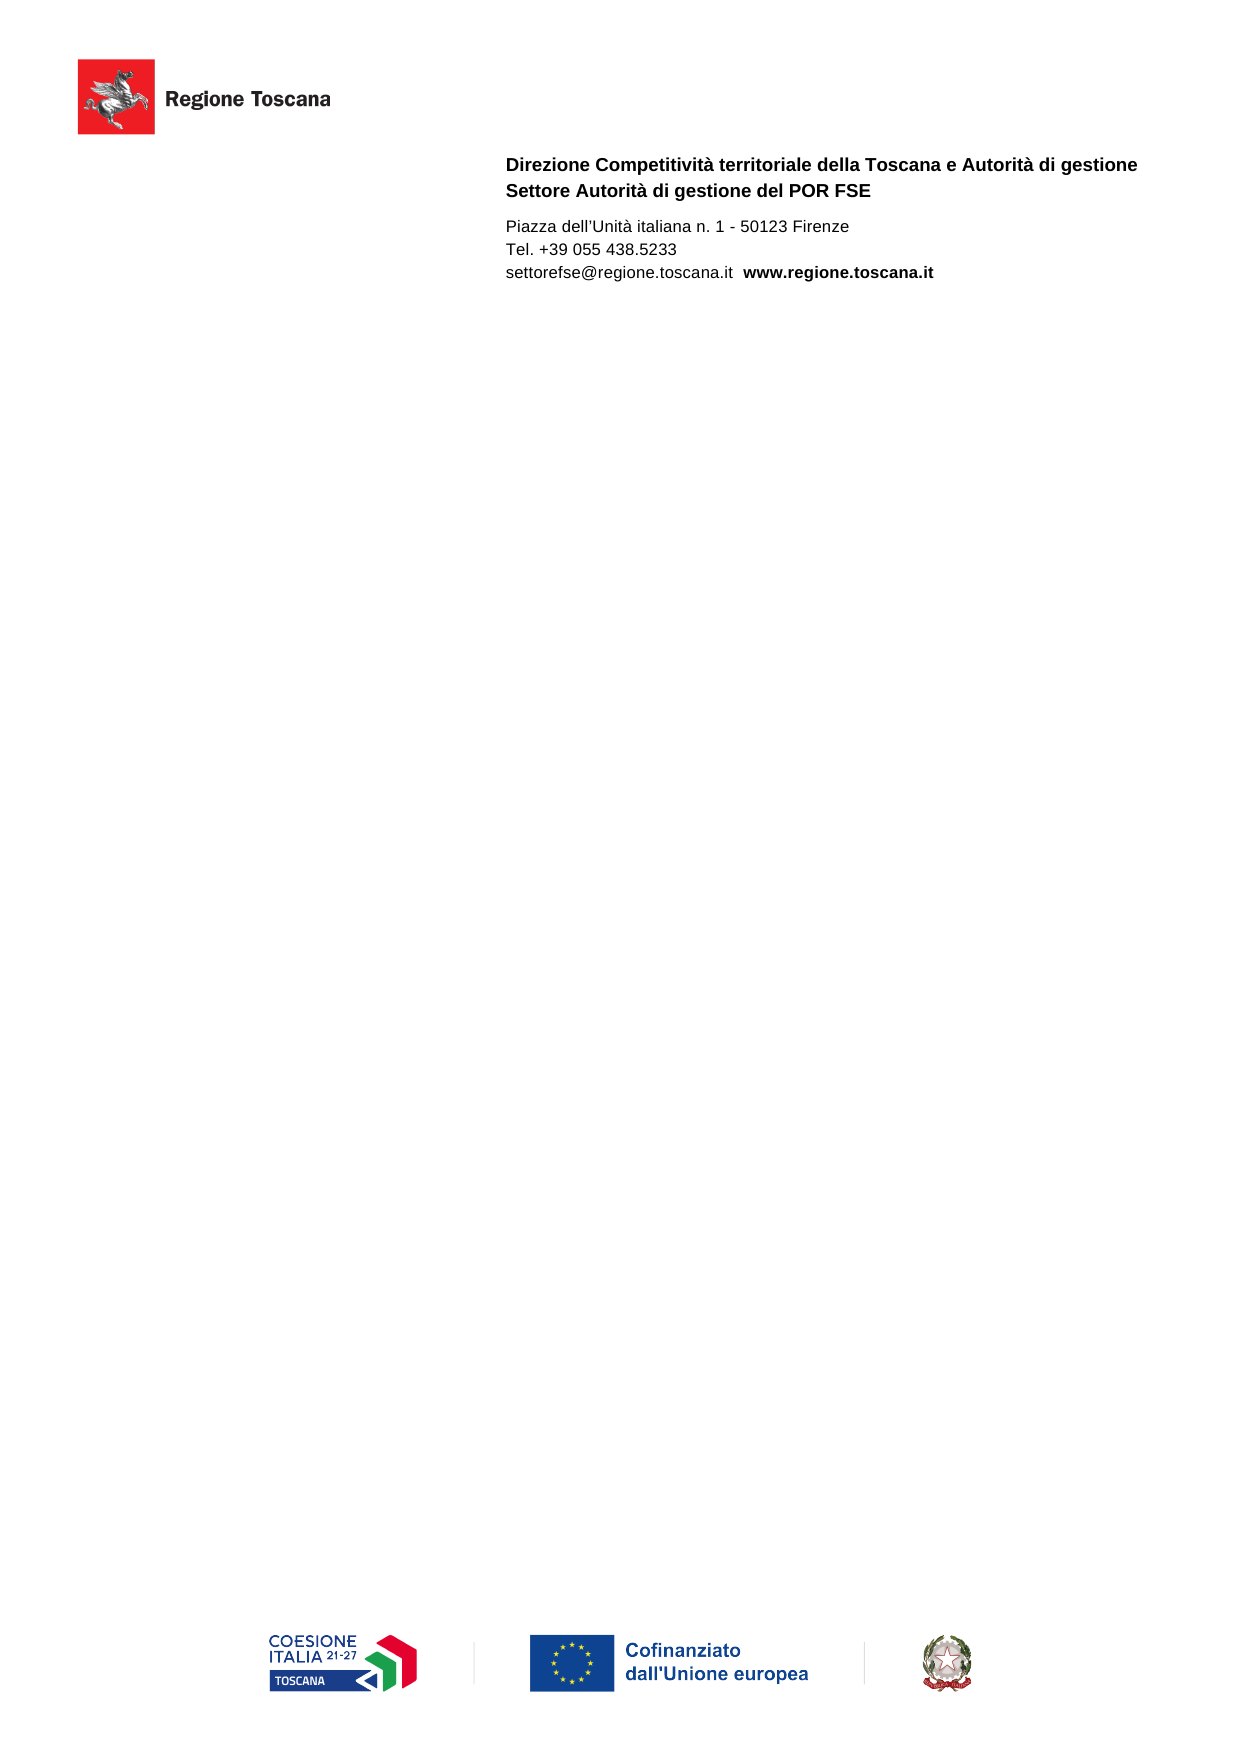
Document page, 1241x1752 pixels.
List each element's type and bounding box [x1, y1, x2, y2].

picture [269, 1633, 972, 1693]
